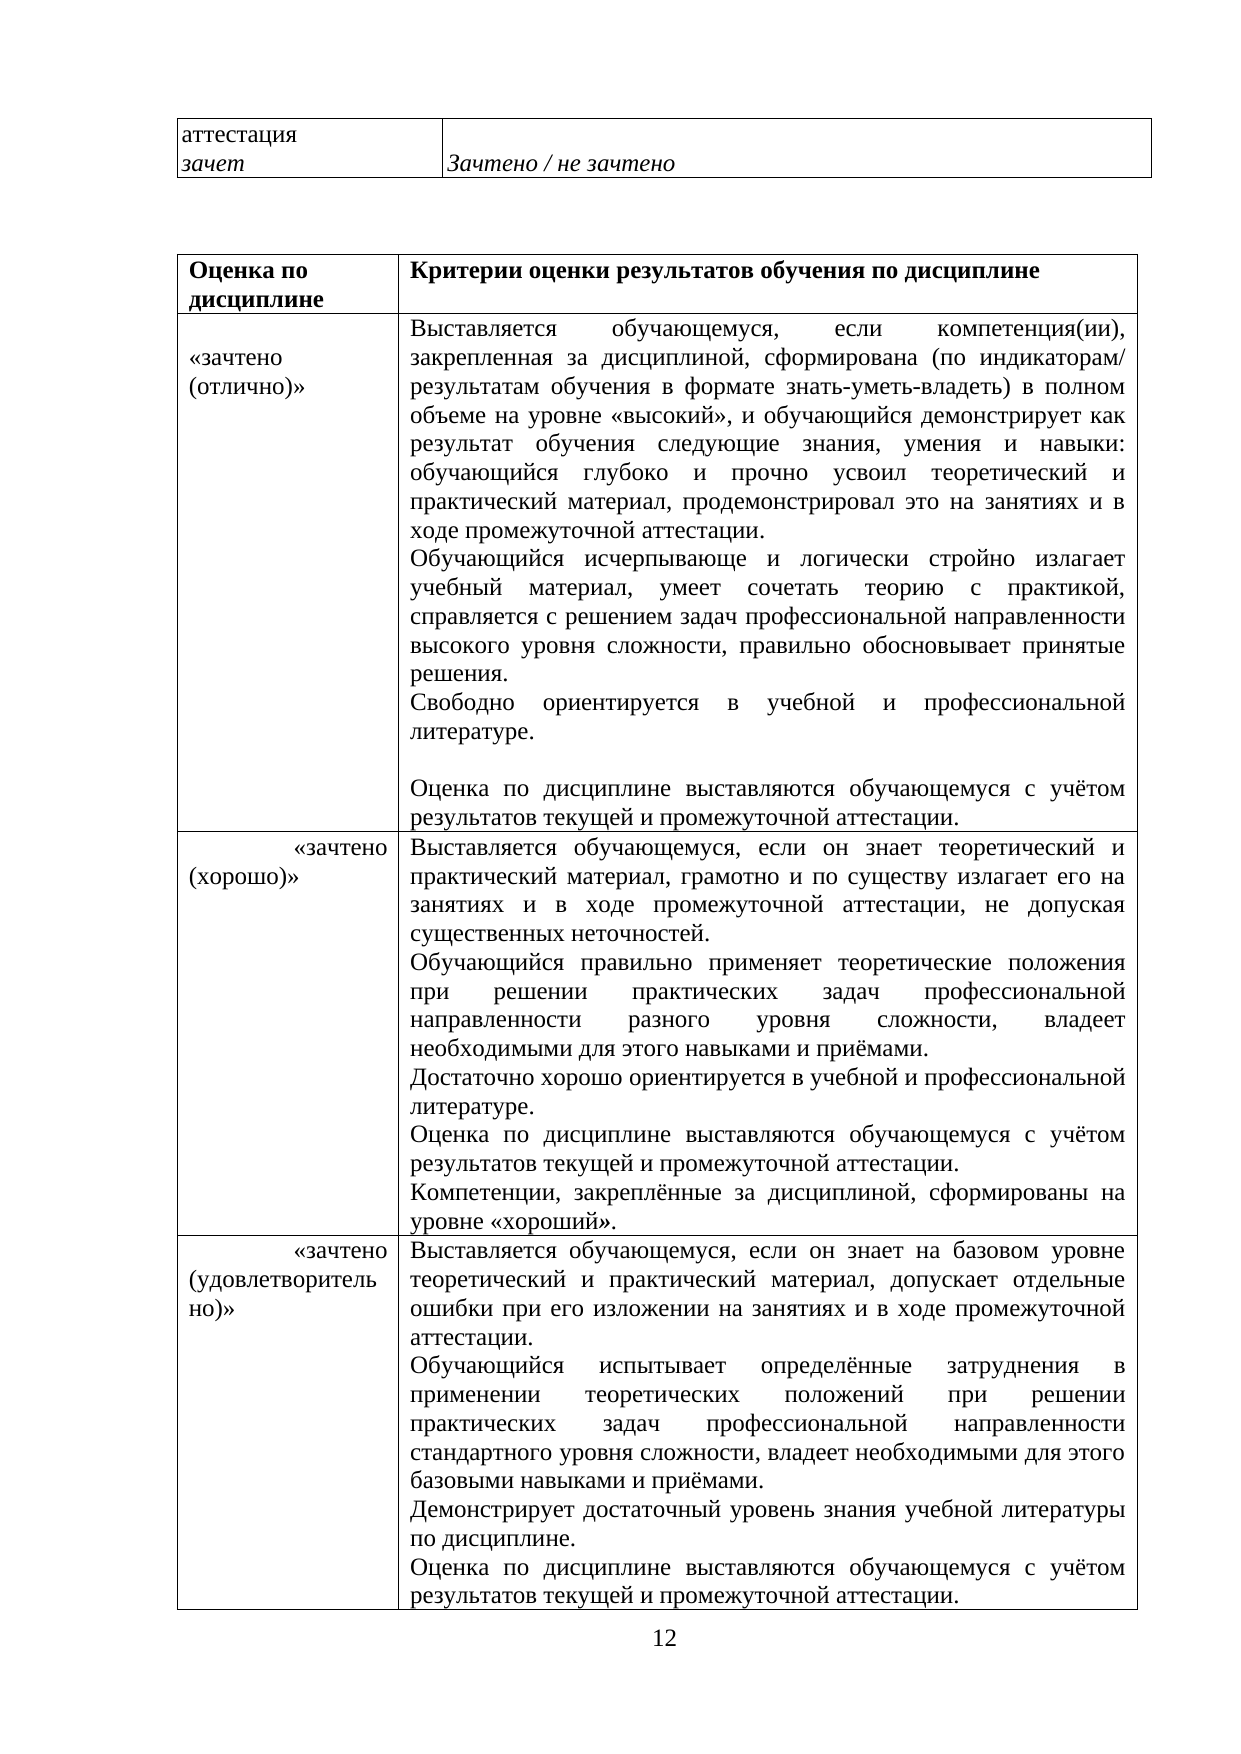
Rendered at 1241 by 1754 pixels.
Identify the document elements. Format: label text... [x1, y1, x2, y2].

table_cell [399, 1236, 1137, 1609]
table_header Критерии оценки результатов обучения по дисциплине [399, 255, 1137, 312]
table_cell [443, 119, 1151, 177]
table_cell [178, 119, 442, 177]
table_cell «зачтено (хорошо)» [178, 832, 398, 1234]
table_cell «зачтено (отлично)» [178, 314, 398, 831]
table_header Оценка по дисциплине [178, 255, 398, 312]
table_cell Выставляется обучающемуся, если он знает теоретический и практический материал, грамотно и по существу излагает его на занятиях и в ходе промежуточной аттестации, не допуская существенных неточностей. Обучающийся правильно применяет теоретические положения при решении практических задач профессиональной направленности разного уровня сложности, владеет необходимыми для этого навыками и приёмами. Достаточно хорошо ориентируется в учебной и профессиональной литературе. Оценка по дисциплине выставляются обучающемуся с учётом результатов текущей и промежуточной аттестации. Компетенции, закреплённые за дисциплиной, сформированы на уровне «хороший». [399, 832, 1137, 1234]
table_cell «зачтено (удовлетворительно)» [178, 1236, 398, 1609]
table_cell Выставляется обучающемуся, если компетенция(ии), закрепленная за дисциплиной, сформирована (по индикаторам/ результатам обучения в формате знать-уметь-владеть) в полном объеме на уровне «высокий», и обучающийся демонстрирует как результат обучения следующие знания, умения и навыки: обучающийся глубоко и прочно усвоил теоретический и практический материал, продемонстрировал это на занятиях и в ходе промежуточной аттестации. Обучающийся исчерпывающе и логически стройно излагает учебный материал, умеет сочетать теорию с практикой, справляется с решением задач профессиональной направленности высокого уровня сложности, правильно обосновывает принятые решения. Свободно ориентируется в учебной и профессиональной литературе. Оценка по дисциплине выставляются обучающемуся с учётом результатов текущей и промежуточной аттестации. [399, 314, 1137, 831]
